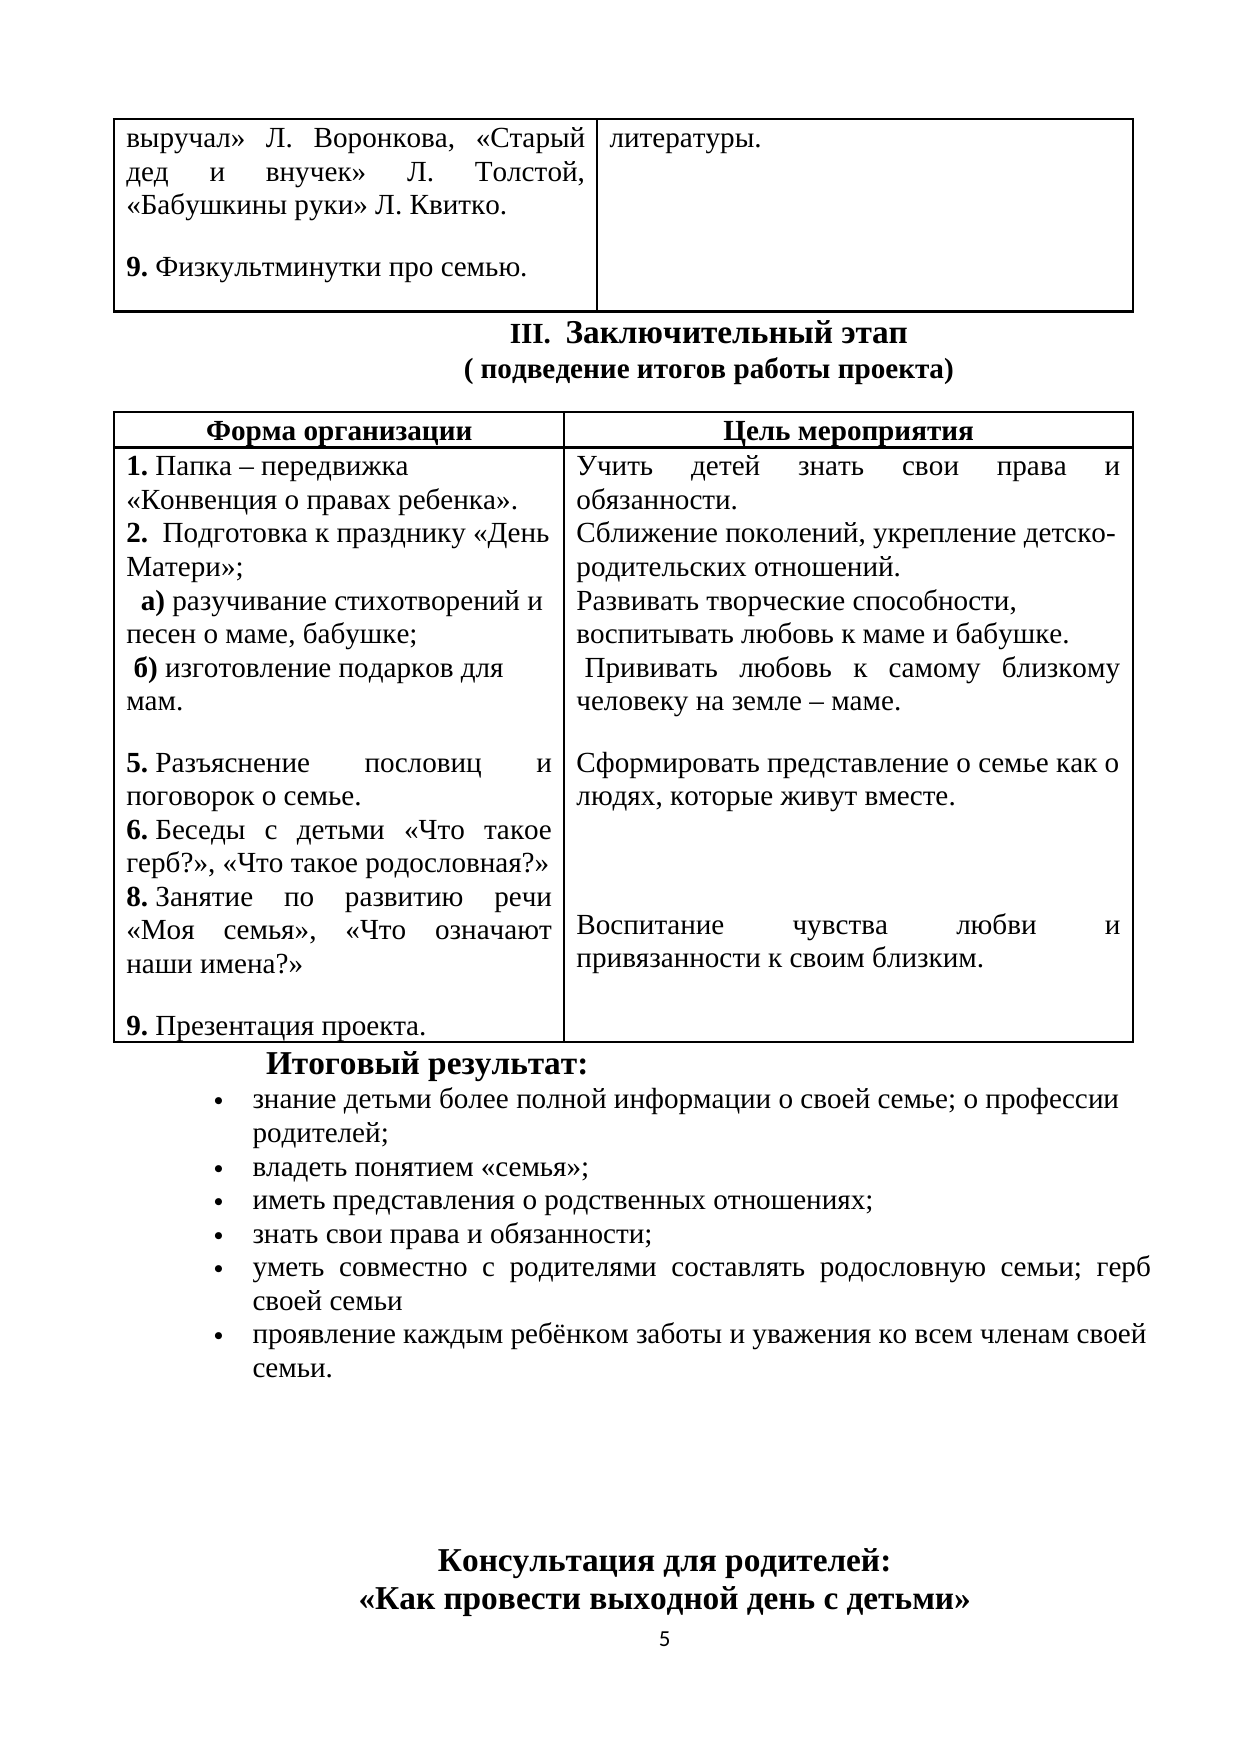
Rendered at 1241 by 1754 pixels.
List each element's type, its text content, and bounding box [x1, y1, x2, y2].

list знать свои права и обязанности; [215, 1216, 1152, 1249]
text III. Заключительный этап [177, 312, 1152, 351]
text ( подведение итогов работы проекта) [177, 351, 1152, 384]
list иметь представления о родственных отношениях; [215, 1182, 1152, 1216]
table_header Форма организации [115, 413, 563, 446]
table_cell Учить детей знать свои права и обязанности. Сближение поколений, укрепление детско-родительских отношений. Развивать творческие способности, воспитывать любовь к маме и бабушке. Прививать любовь к самому близкому человеку на земле – маме. Сформировать представление о семье как о людях, которые живут вместе. Воспитание чувства любви и привязанности к своим близким. [565, 449, 1132, 1041]
list владеть понятием «семья»; [215, 1149, 1152, 1182]
text Итоговый результат: [177, 1043, 1152, 1082]
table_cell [115, 120, 596, 310]
list знание детьми более полной информации о своей семье; о профессии родителей; [215, 1082, 1152, 1149]
list уметь совместно с родителями составлять родословную семьи; герб своей семьи [215, 1249, 1152, 1316]
list проявление каждым ребёнком заботы и уважения ко всем членам своей семьи. [215, 1316, 1152, 1383]
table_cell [598, 120, 1132, 310]
text Консультация для родителей: [177, 1540, 1093, 1578]
table_cell 1. Папка – передвижка «Конвенция о правах ребенка». 2. Подготовка к празднику «День Матери»; а) разучивание стихотворений и песен о маме, бабушке; б) изготовление подарков для мам. 5. Разъяснение пословиц и поговорок о семье. 6. Беседы с детьми «Что такое герб?», «Что такое родословная?» 8. Занятие по развитию речи «Моя семья», «Что означают наши имена?» 9. Презентация проекта. [115, 449, 563, 1041]
text «Как провести выходной день с детьми» [177, 1578, 1093, 1617]
table_header Цель мероприятия [565, 413, 1132, 446]
